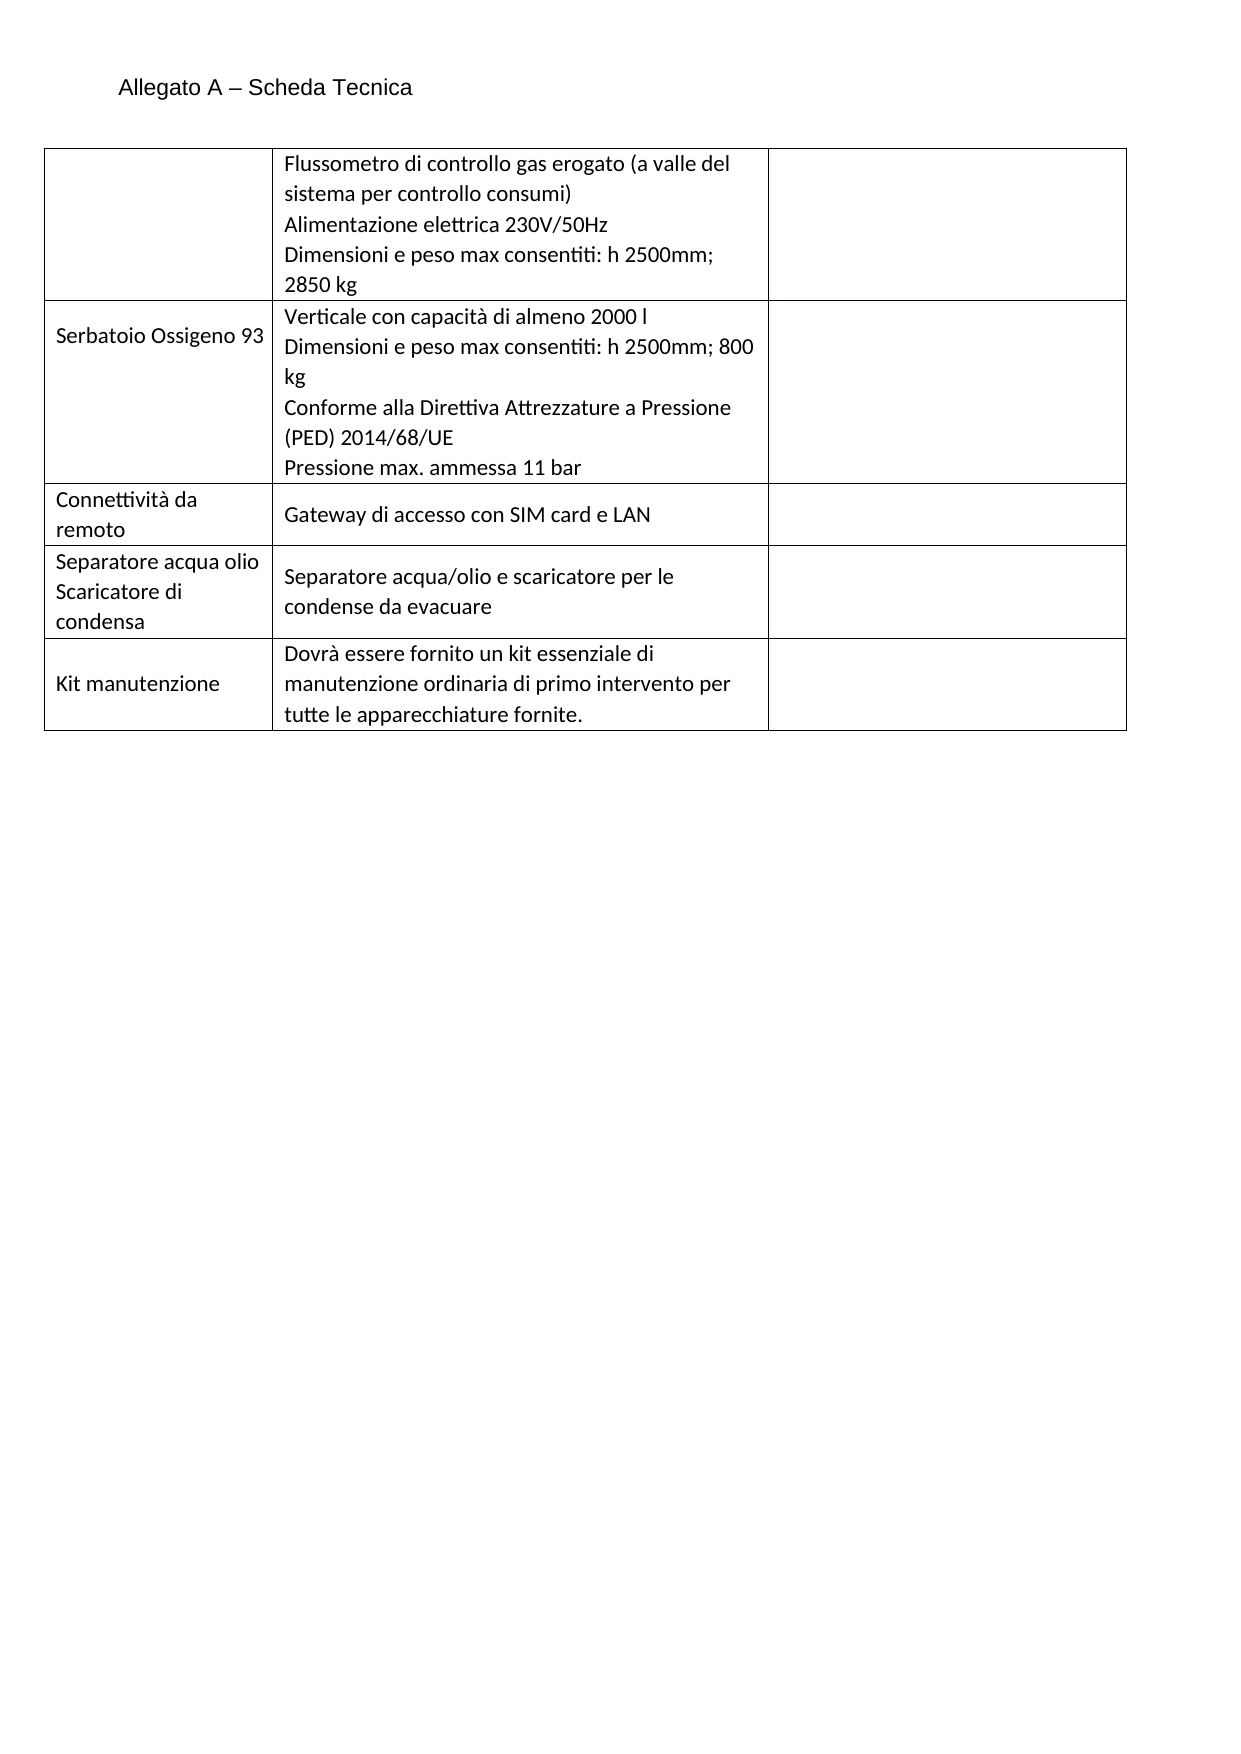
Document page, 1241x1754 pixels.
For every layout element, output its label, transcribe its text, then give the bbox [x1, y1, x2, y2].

table_cell Connettività da remoto [45, 484, 272, 545]
table_cell Dovrà essere fornito un kit essenziale di manutenzione ordinaria di primo intervento per tutte le apparecchiature fornite. [273, 639, 768, 730]
table_cell Kit manutenzione [45, 639, 272, 730]
table_cell Serbatoio Ossigeno 93 [45, 301, 272, 483]
table_cell [769, 301, 1126, 483]
table_cell Separatore acqua/olio e scaricatore per le condense da evacuare [273, 546, 768, 638]
table_cell [769, 484, 1126, 545]
table_cell Verticale con capacità di almeno 2000 l Dimensioni e peso max consentiti: h 2500mm; 800 kg Conforme alla Direttiva Attrezzature a Pressione (PED) 2014/68/UE Pressione max. ammessa 11 bar [273, 301, 768, 483]
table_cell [273, 149, 768, 300]
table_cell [45, 149, 272, 300]
table_cell [769, 546, 1126, 638]
table_cell [769, 639, 1126, 730]
table_cell Gateway di accesso con SIM card e LAN [273, 484, 768, 545]
table_cell Separatore acqua olio Scaricatore di condensa [45, 546, 272, 638]
table_cell [769, 149, 1126, 300]
